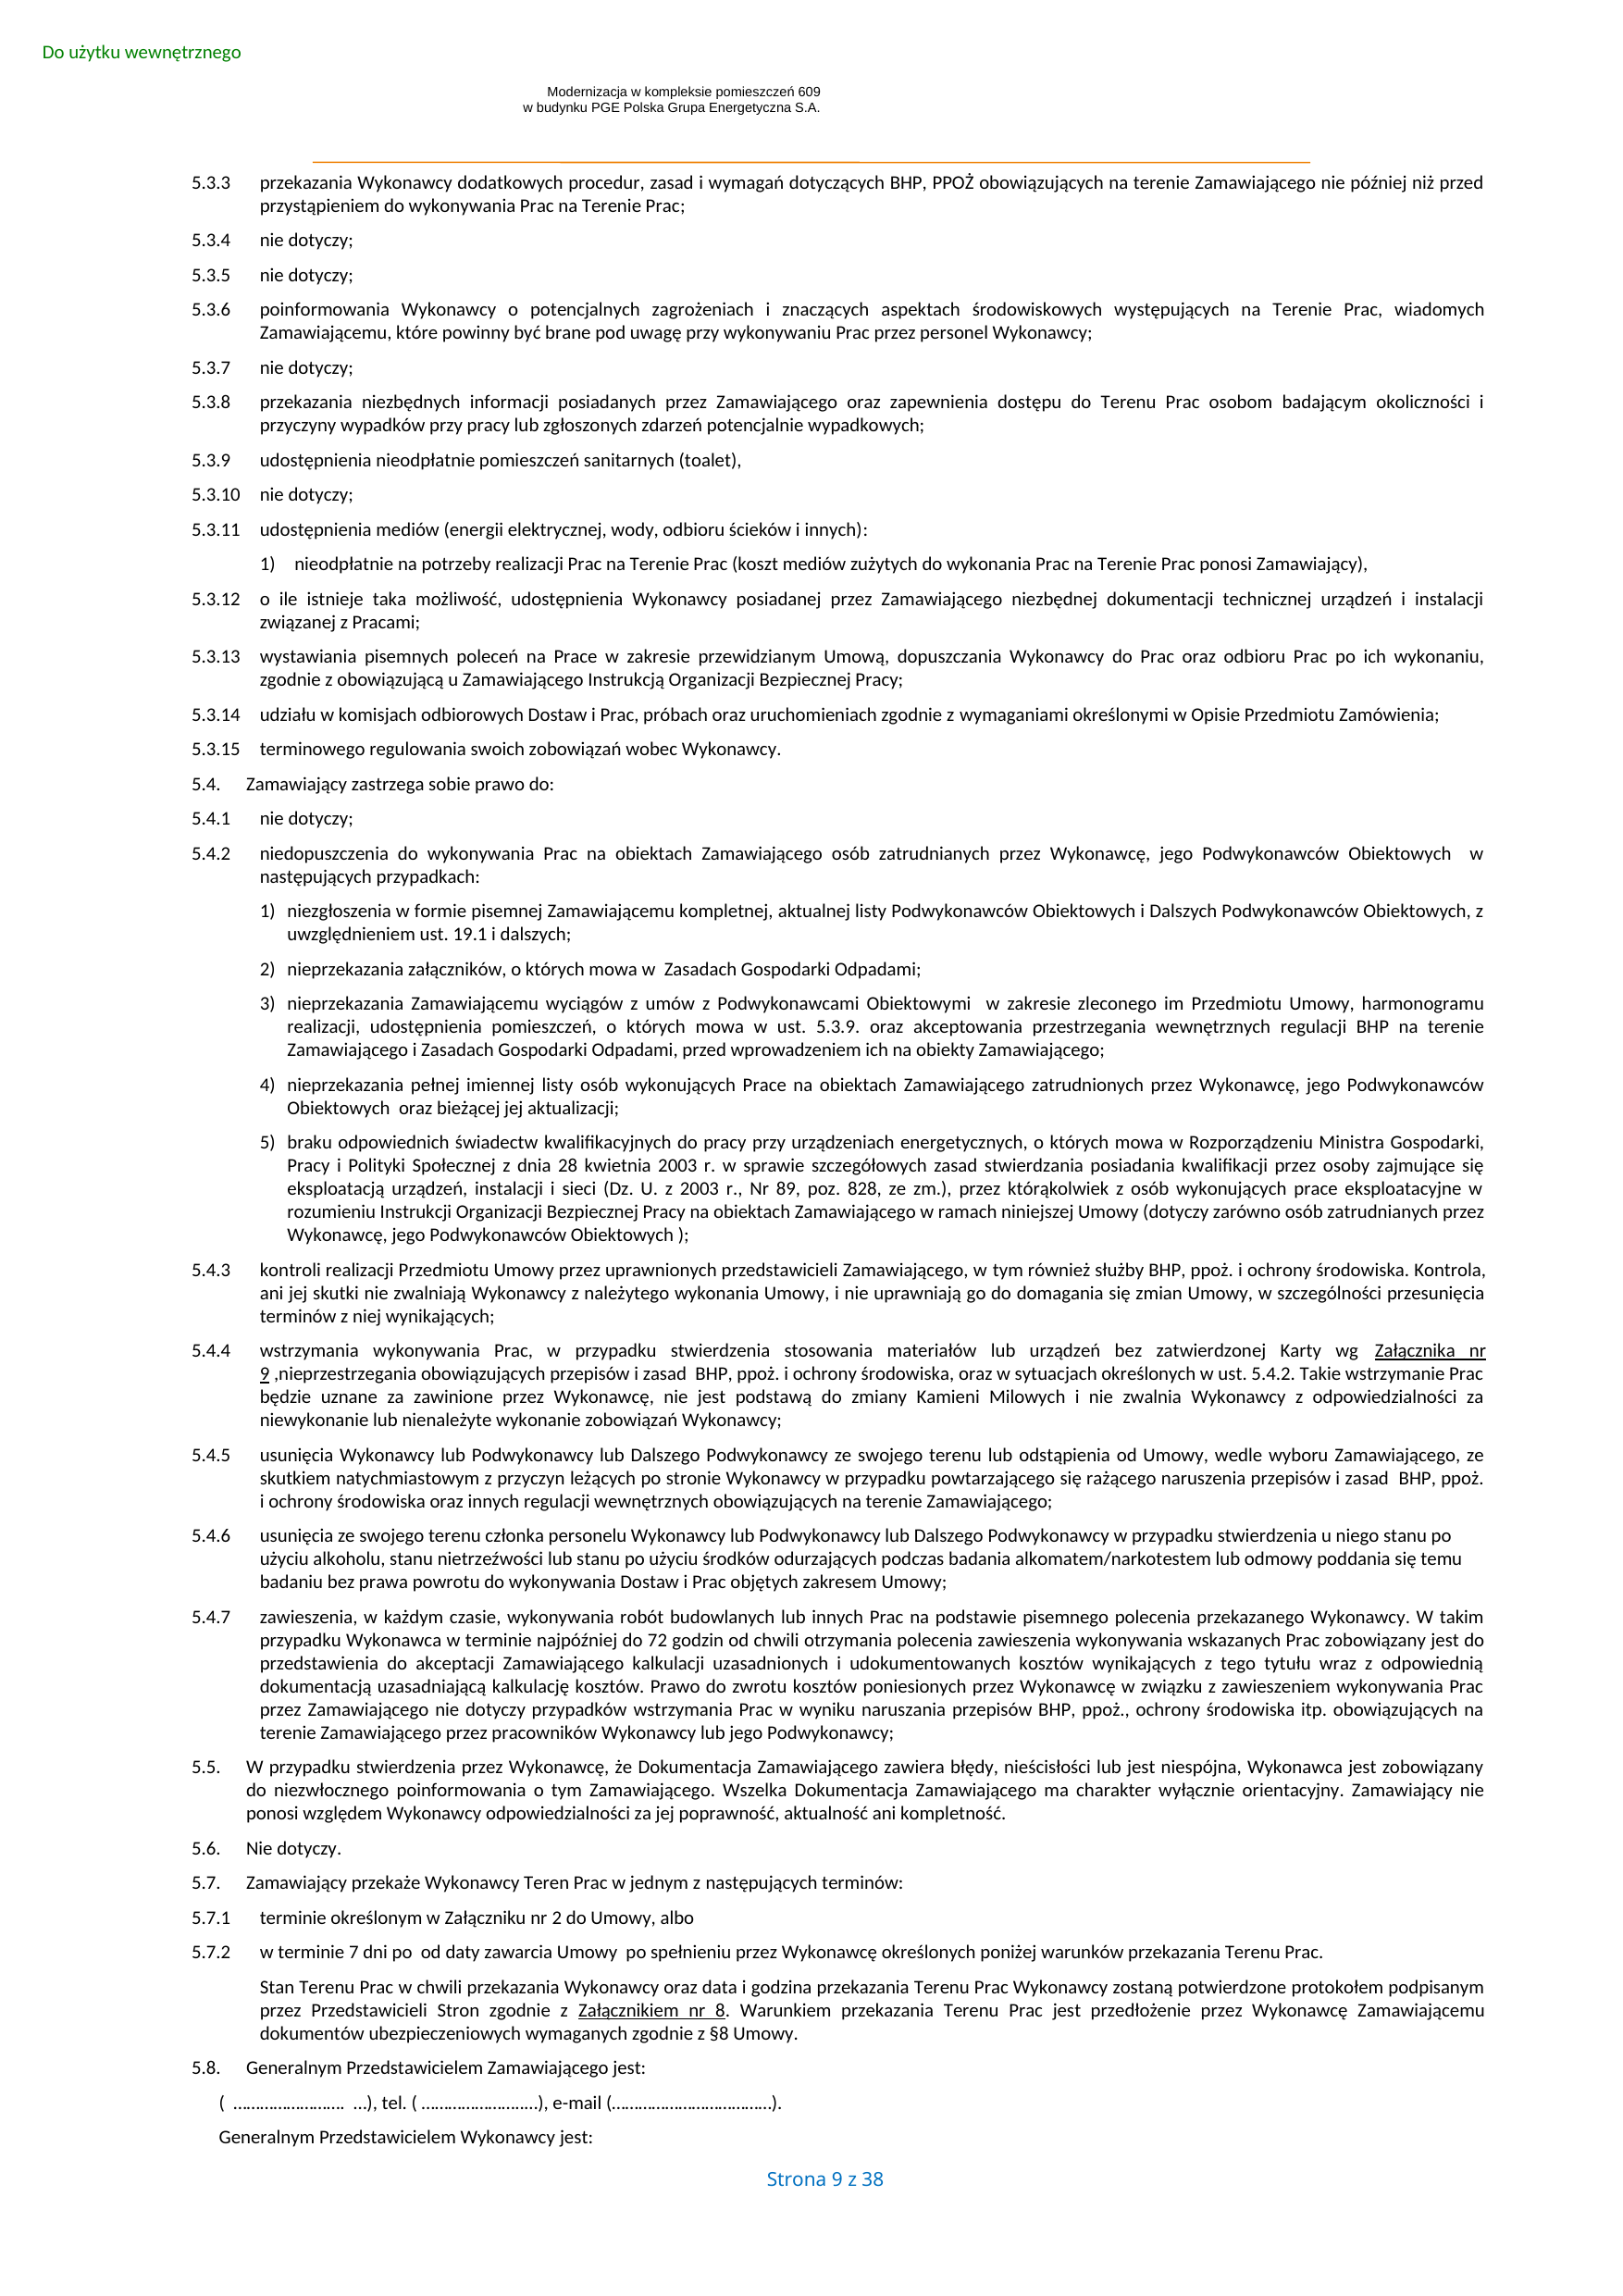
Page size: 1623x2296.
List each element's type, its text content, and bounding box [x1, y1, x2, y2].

subtitle usunięcia ze swojego terenu członka personelu Wykonawcy lub Podwykonawcy lub Dalszego Podwykonawcy w przypadku stwierdzenia u niego stanu po użyciu alkoholu, stanu nietrzeźwości lub stanu po użyciu środków odurzających podczas badania alkomatem/narkotestem lub odmowy poddania się temu badaniu bez prawa powrotu do wykonywania Dostaw i Prac objętych zakresem Umowy; [192, 1524, 1486, 1594]
subtitle przekazania Wykonawcy dodatkowych procedur, zasad i wymagań dotyczących BHP, PPOŻ obowiązujących na terenie Zamawiającego nie później niż przed przystąpieniem do wykonywania Prac na Terenie Prac; [192, 170, 1486, 217]
subtitle usunięcia Wykonawcy lub Podwykonawcy lub Dalszego Podwykonawcy ze swojego terenu lub odstąpienia od Umowy, wedle wyboru Zamawiającego, ze skutkiem natychmiastowym z przyczyn leżących po stronie Wykonawcy w przypadku powtarzającego się rażącego naruszenia przepisów i zasad BHP, ppoż. i ochrony środowiska oraz innych regulacji wewnętrznych obowiązujących na terenie Zamawiającego; [192, 1443, 1486, 1512]
subtitle zawieszenia, w każdym czasie, wykonywania robót budowlanych lub innych Prac na podstawie pisemnego polecenia przekazanego Wykonawcy. W takim przypadku Wykonawca w terminie najpóźniej do 72 godzin od chwili otrzymania polecenia zawieszenia wykonywania wskazanych Prac zobowiązany jest do przedstawienia do akceptacji Zamawiającego kalkulacji uzasadnionych i udokumentowanych kosztów wynikających z tego tytułu wraz z odpowiednią dokumentacją uzasadniającą kalkulację kosztów. Prawo do zwrotu kosztów poniesionych przez Wykonawcę w związku z zawieszeniem wykonywania Prac przez Zamawiającego nie dotyczy przypadków wstrzymania Prac w wyniku naruszania przepisów BHP, ppoż., ochrony środowiska itp. obowiązujących na terenie Zamawiającego przez pracowników Wykonawcy lub jego Podwykonawcy; [192, 1605, 1486, 1744]
subtitle terminie określonym w Załączniku nr 2 do Umowy, albo [192, 1905, 1486, 1929]
subtitle o ile istnieje taka możliwość, udostępnienia Wykonawcy posiadanej przez Zamawiającego niezbędnej dokumentacji technicznej urządzeń i instalacji związanej z Pracami; [192, 587, 1486, 633]
subtitle nie dotyczy; [192, 483, 1486, 506]
subtitle nie dotyczy; [192, 263, 1486, 286]
subtitle nie dotyczy; [192, 355, 1486, 379]
subtitle Nie dotyczy. [192, 1836, 1486, 1859]
subtitle udostępnienia mediów (energii elektrycznej, wody, odbioru ścieków i innych): [192, 517, 1486, 540]
subtitle nie dotyczy; [192, 807, 1486, 830]
subtitle w terminie 7 dni po od daty zawarcia Umowy po spełnieniu przez Wykonawcę określonych poniżej warunków przekazania Terenu Prac. [192, 1941, 1486, 1964]
subtitle nieprzekazania załączników, o których mowa w Zasadach Gospodarki Odpadami; [260, 957, 1486, 980]
subtitle Zamawiający zastrzega sobie prawo do: [192, 772, 1486, 795]
subtitle nieprzekazania pełnej imiennej listy osób wykonujących Prace na obiektach Zamawiającego zatrudnionych przez Wykonawcę, jego Podwykonawców Obiektowych oraz bieżącej jej aktualizacji; [260, 1073, 1486, 1119]
subtitle W przypadku stwierdzenia przez Wykonawcę, że Dokumentacja Zamawiającego zawiera błędy, nieścisłości lub jest niespójna, Wykonawca jest zobowiązany do niezwłocznego poinformowania o tym Zamawiającego. Wszelka Dokumentacja Zamawiającego ma charakter wyłącznie orientacyjny. Zamawiający nie ponosi względem Wykonawcy odpowiedzialności za jej poprawność, aktualność ani kompletność. [192, 1756, 1486, 1825]
subtitle terminowego regulowania swoich zobowiązań wobec Wykonawcy. [192, 738, 1486, 761]
subtitle przekazania niezbędnych informacji posiadanych przez Zamawiającego oraz zapewnienia dostępu do Terenu Prac osobom badającym okoliczności i przyczyny wypadków przy pracy lub zgłoszonych zdarzeń potencjalnie wypadkowych; [192, 391, 1486, 437]
subtitle Zamawiający przekaże Wykonawcy Teren Prac w jednym z następujących terminów: [192, 1871, 1486, 1894]
subtitle braku odpowiednich świadectw kwalifikacyjnych do pracy przy urządzeniach energetycznych, o których mowa w Rozporządzeniu Ministra Gospodarki, Pracy i Polityki Społecznej z dnia 28 kwietnia 2003 r. w sprawie szczegółowych zasad stwierdzania posiadania kwalifikacji przez osoby zajmujące się eksploatacją urządzeń, instalacji i sieci (Dz. U. z 2003 r., Nr 89, poz. 828, ze zm.), przez którąkolwiek z osób wykonujących prace eksploatacyjne w rozumieniu Instrukcji Organizacji Bezpiecznej Pracy na obiektach Zamawiającego w ramach niniejszej Umowy (dotyczy zarówno osób zatrudnianych przez Wykonawcę, jego Podwykonawców Obiektowych ); [260, 1131, 1486, 1247]
subtitle nie dotyczy; [192, 229, 1486, 252]
subtitle wystawiania pisemnych poleceń na Prace w zakresie przewidzianym Umową, dopuszczania Wykonawcy do Prac oraz odbioru Prac po ich wykonaniu, zgodnie z obowiązującą u Zamawiającego Instrukcją Organizacji Bezpiecznej Pracy; [192, 645, 1486, 691]
subtitle ( ……………………. …), tel. ( …………………..…), e-mail (………………………………). [218, 2091, 1486, 2114]
subtitle udziału w komisjach odbiorowych Dostaw i Prac, próbach oraz uruchomieniach zgodnie z wymaganiami określonymi w Opisie Przedmiotu Zamówienia; [192, 702, 1486, 726]
subtitle poinformowania Wykonawcy o potencjalnych zagrożeniach i znaczących aspektach środowiskowych występujących na Terenie Prac, wiadomych Zamawiającemu, które powinny być brane pod uwagę przy wykonywaniu Prac przez personel Wykonawcy; [192, 298, 1486, 344]
subtitle udostępnienia nieodpłatnie pomieszczeń sanitarnych (toalet), [192, 448, 1486, 471]
subtitle kontroli realizacji Przedmiotu Umowy przez uprawnionych przedstawicieli Zamawiającego, w tym również służby BHP, ppoż. i ochrony środowiska. Kontrola, ani jej skutki nie zwalniają Wykonawcy z należytego wykonania Umowy, i nie uprawniają go do domagania się zmian Umowy, w szczególności przesunięcia terminów z niej wynikających; [192, 1258, 1486, 1327]
subtitle nieodpłatnie na potrzeby realizacji Prac na Terenie Prac (koszt mediów zużytych do wykonania Prac na Terenie Prac ponosi Zamawiający), [260, 552, 1486, 576]
subtitle wstrzymania wykonywania Prac, w przypadku stwierdzenia stosowania materiałów lub urządzeń bez zatwierdzonej Karty wg Załącznika nr 9 ,nieprzestrzegania obowiązujących przepisów i zasad BHP, ppoż. i ochrony środowiska, oraz w sytuacjach określonych w ust. 5.4.2. Takie wstrzymanie Prac będzie uznane za zawinione przez Wykonawcę, nie jest podstawą do zmiany Kamieni Milowych i nie zwalnia Wykonawcy z odpowiedzialności za niewykonanie lub nienależyte wykonanie zobowiązań Wykonawcy; [192, 1339, 1486, 1432]
subtitle Generalnym Przedstawicielem Wykonawcy jest: [218, 2126, 1486, 2149]
subtitle Generalnym Przedstawicielem Zamawiającego jest: [192, 2056, 1486, 2079]
subtitle nieprzekazania Zamawiającemu wyciągów z umów z Podwykonawcami Obiektowymi w zakresie zleconego im Przedmiotu Umowy, harmonogramu realizacji, udostępnienia pomieszczeń, o których mowa w ust. 5.3.9. oraz akceptowania przestrzegania wewnętrznych regulacji BHP na terenie Zamawiającego i Zasadach Gospodarki Odpadami, przed wprowadzeniem ich na obiekty Zamawiającego; [260, 992, 1486, 1061]
subtitle niezgłoszenia w formie pisemnej Zamawiającemu kompletnej, aktualnej listy Podwykonawców Obiektowych i Dalszych Podwykonawców Obiektowych, z uwzględnieniem ust. 19.1 i dalszych; [260, 900, 1486, 946]
subtitle niedopuszczenia do wykonywania Prac na obiektach Zamawiającego osób zatrudnianych przez Wykonawcę, jego Podwykonawców Obiektowych w następujących przypadkach: [192, 841, 1486, 887]
subtitle Stan Terenu Prac w chwili przekazania Wykonawcy oraz data i godzina przekazania Terenu Prac Wykonawcy zostaną potwierdzone protokołem podpisanym przez Przedstawicieli Stron zgodnie z Załącznikiem nr 8. Warunkiem przekazania Terenu Prac jest przedłożenie przez Wykonawcę Zamawiającemu dokumentów ubezpieczeniowych wymaganych zgodnie z §8 Umowy. [260, 1975, 1486, 2044]
